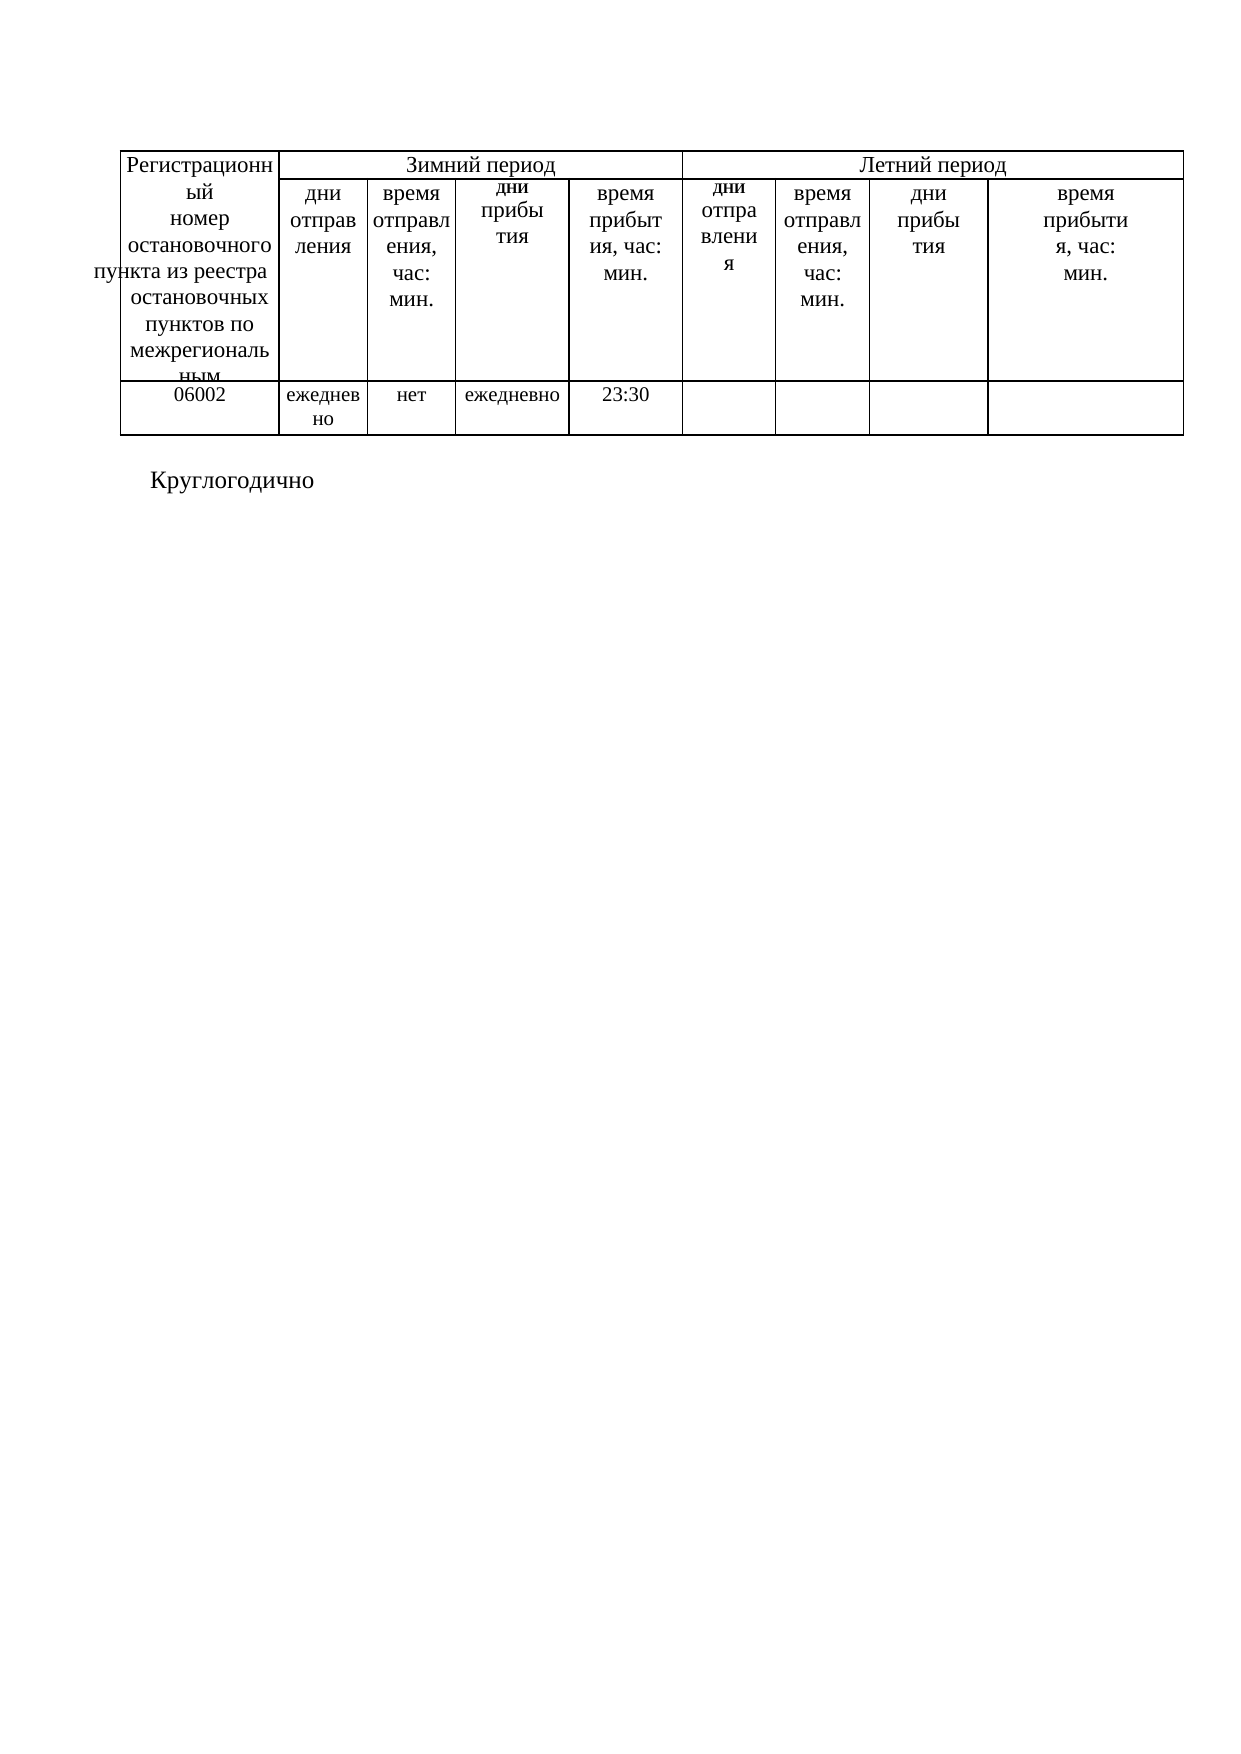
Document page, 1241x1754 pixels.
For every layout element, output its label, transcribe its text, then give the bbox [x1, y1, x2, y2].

table_cell ДНИ прибы тия [456, 180, 568, 380]
table_cell [989, 382, 1183, 434]
table_cell время отправл ения, час: мин. [368, 180, 455, 380]
table_cell время прибыти я, час: мин. [989, 180, 1183, 380]
table_cell время отправл ения, час: мин. [776, 180, 869, 380]
table_cell время прибыт ия, час: мин. [570, 180, 682, 380]
table_cell [776, 382, 869, 434]
table_header Летний период [683, 152, 1183, 178]
text Круглогодично [150, 465, 1090, 493]
table_cell ежедневно [456, 382, 568, 434]
table_header Зимний период [280, 152, 682, 178]
table_cell нет [368, 382, 455, 434]
table_cell ежедневно [280, 382, 367, 434]
table_cell дни отправ ления [280, 180, 367, 380]
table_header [121, 152, 278, 380]
table_cell 06002 [121, 382, 278, 434]
table_cell ДНИ отпра влени я [683, 180, 775, 380]
table_cell дни прибы тия [870, 180, 987, 380]
table_cell [870, 382, 987, 434]
table_cell [683, 382, 775, 434]
table_cell 23:30 [570, 382, 682, 434]
